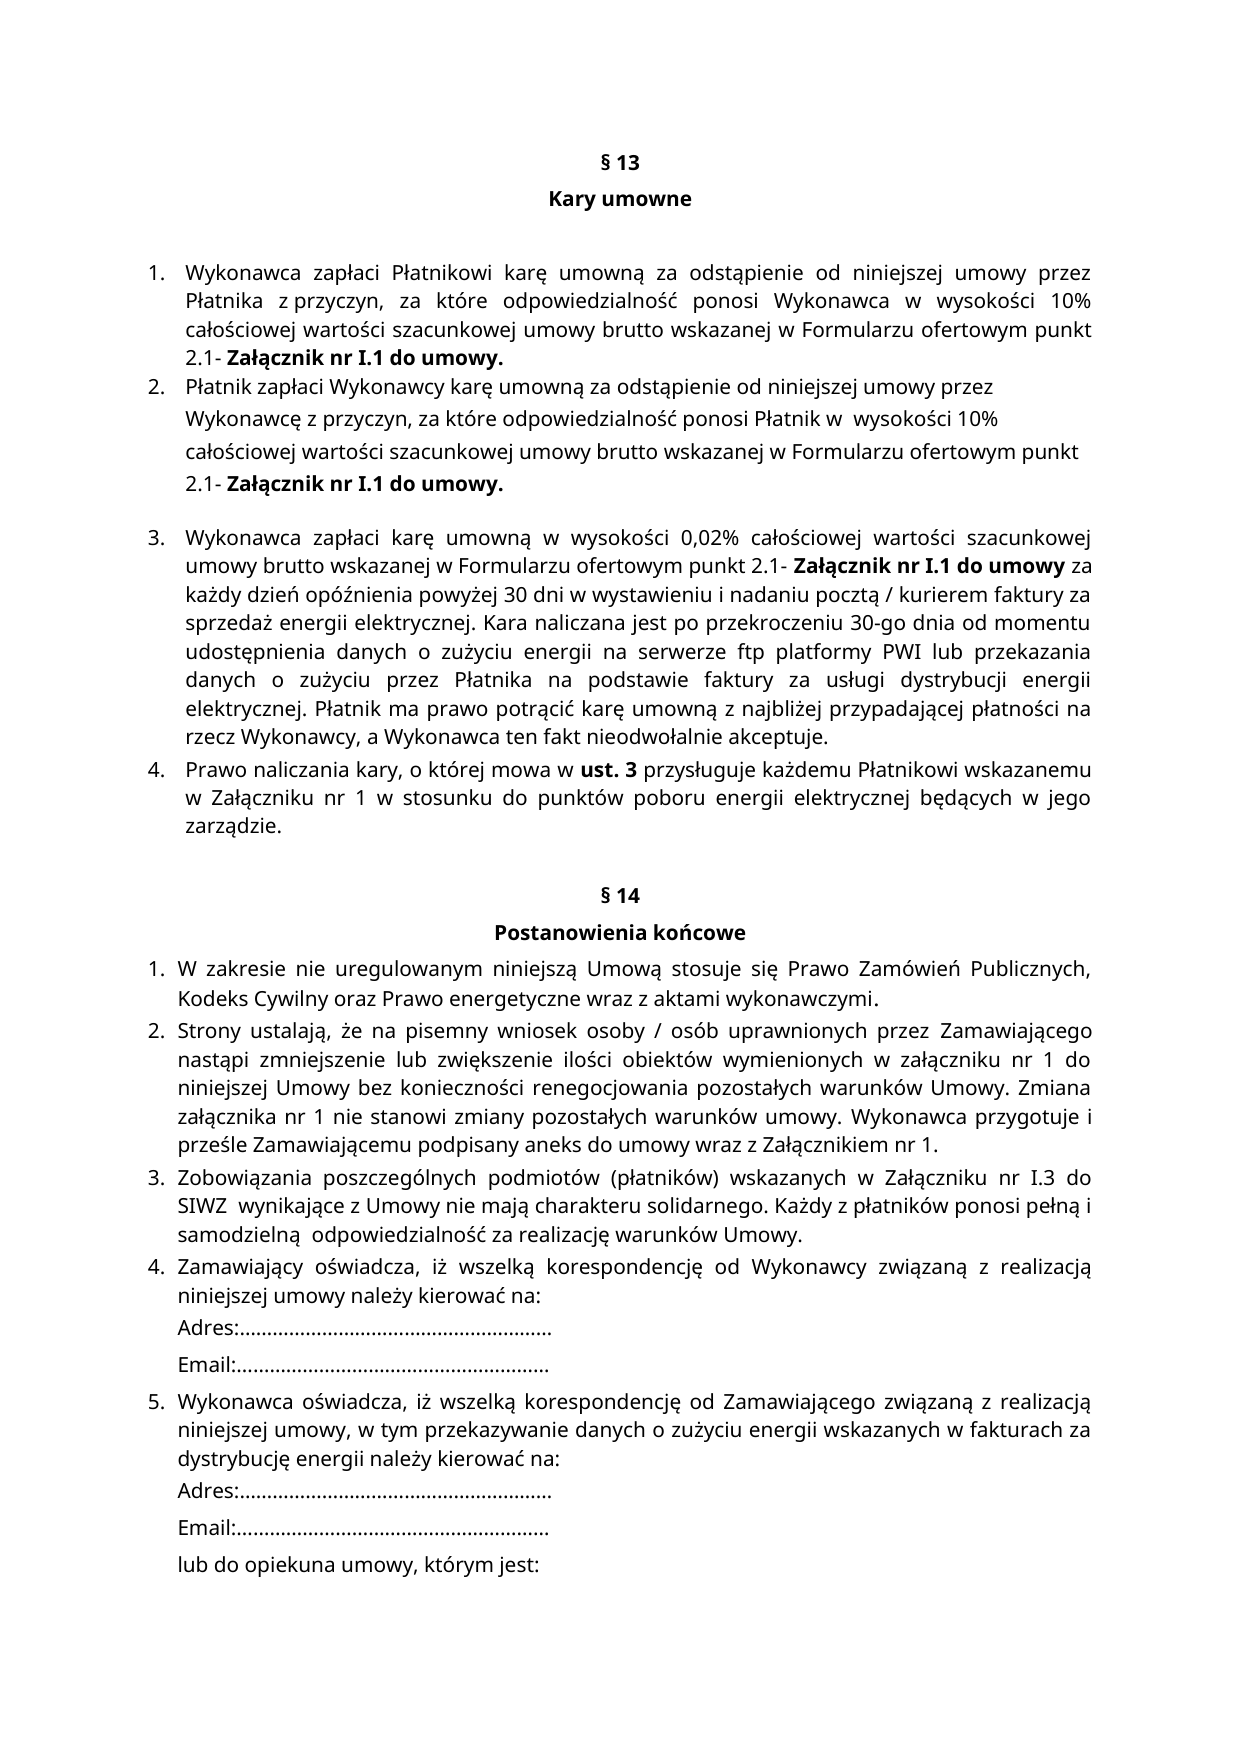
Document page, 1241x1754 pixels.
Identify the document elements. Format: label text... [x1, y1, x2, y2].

list Wykonawca zapłaci Płatnikowi karę umowną za odstąpienie od niniejszej umowy przez Płatnika z przyczyn, za które odpowiedzialność ponosi Wykonawca w wysokości 10% całościowej wartości szacunkowej umowy brutto wskazanej w Formularzu ofertowym punkt 2.1- Załącznik nr I.1 do umowy. [148, 258, 1092, 372]
list Strony ustalają, że na pisemny wniosek osoby / osób uprawnionych przez Zamawiającego nastąpi zmniejszenie lub zwiększenie ilości obiektów wymienionych w załączniku nr 1 do niniejszej Umowy bez konieczności renegocjowania pozostałych warunków Umowy. Zmiana załącznika nr 1 nie stanowi zmiany pozostałych warunków umowy. Wykonawca przygotuje i prześle Zamawiającemu podpisany aneks do umowy wraz z Załącznikiem nr 1. [148, 1017, 1092, 1159]
list Płatnik zapłaci Wykonawcy karę umowną za odstąpienie od niniejszej umowy przez Wykonawcę z przyczyn, za które odpowiedzialność ponosi Płatnik w wysokości 10% całościowej wartości szacunkowej umowy brutto wskazanej w Formularzu ofertowym punkt 2.1- Załącznik nr I.1 do umowy. [148, 372, 1092, 498]
list Wykonawca zapłaci karę umowną w wysokości 0,02% całościowej wartości szacunkowej umowy brutto wskazanej w Formularzu ofertowym punkt 2.1- Załącznik nr I.1 do umowy za każdy dzień opóźnienia powyżej 30 dni w wystawieniu i nadaniu pocztą / kurierem faktury za sprzedaż energii elektrycznej. Kara naliczana jest po przekroczeniu 30-go dnia od momentu udostępnienia danych o zużyciu energii na serwerze ftp platformy PWI lub przekazania danych o zużyciu przez Płatnika na podstawie faktury za usługi dystrybucji energii elektrycznej. Płatnik ma prawo potrącić karę umowną z najbliżej przypadającej płatności na rzecz Wykonawcy, a Wykonawca ten fakt nieodwołalnie akceptuje. [148, 523, 1092, 751]
list Wykonawca oświadcza, iż wszelką korespondencję od Zamawiającego związaną z realizacją niniejszej umowy, w tym przekazywanie danych o zużyciu energii wskazanych w fakturach za dystrybucję energii należy kierować na: [148, 1387, 1092, 1472]
text § 14 [148, 881, 1092, 909]
text Adres:………………………………………………… [177, 1313, 1092, 1342]
text Kary umowne [148, 184, 1092, 213]
list Prawo naliczania kary, o której mowa w ust. 3 przysługuje każdemu Płatnikowi wskazanemu w Załączniku nr 1 w stosunku do punktów poboru energii elektrycznej będących w jego zarządzie. [148, 755, 1092, 840]
text Adres:………………………………………………… [177, 1476, 1092, 1505]
text lub do opiekuna umowy, którym jest: [177, 1550, 1092, 1578]
list Zobowiązania poszczególnych podmiotów (płatników) wskazanych w Załączniku nr I.3 do SIWZ wynikające z Umowy nie mają charakteru solidarnego. Każdy z płatników ponosi pełną i samodzielną odpowiedzialność za realizację warunków Umowy. [148, 1163, 1092, 1248]
text Email:………………………………………………… [177, 1350, 1092, 1379]
list W zakresie nie uregulowanym niniejszą Umową stosuje się Prawo Zamówień Publicznych, Kodeks Cywilny oraz Prawo energetyczne wraz z aktami wykonawczymi. [148, 954, 1092, 1012]
text Email:………………………………………………… [177, 1513, 1092, 1542]
text Postanowienia końcowe [148, 918, 1092, 946]
list Zamawiający oświadcza, iż wszelką korespondencję od Wykonawcy związaną z realizacją niniejszej umowy należy kierować na: [148, 1252, 1092, 1309]
text § 13 [148, 148, 1092, 176]
